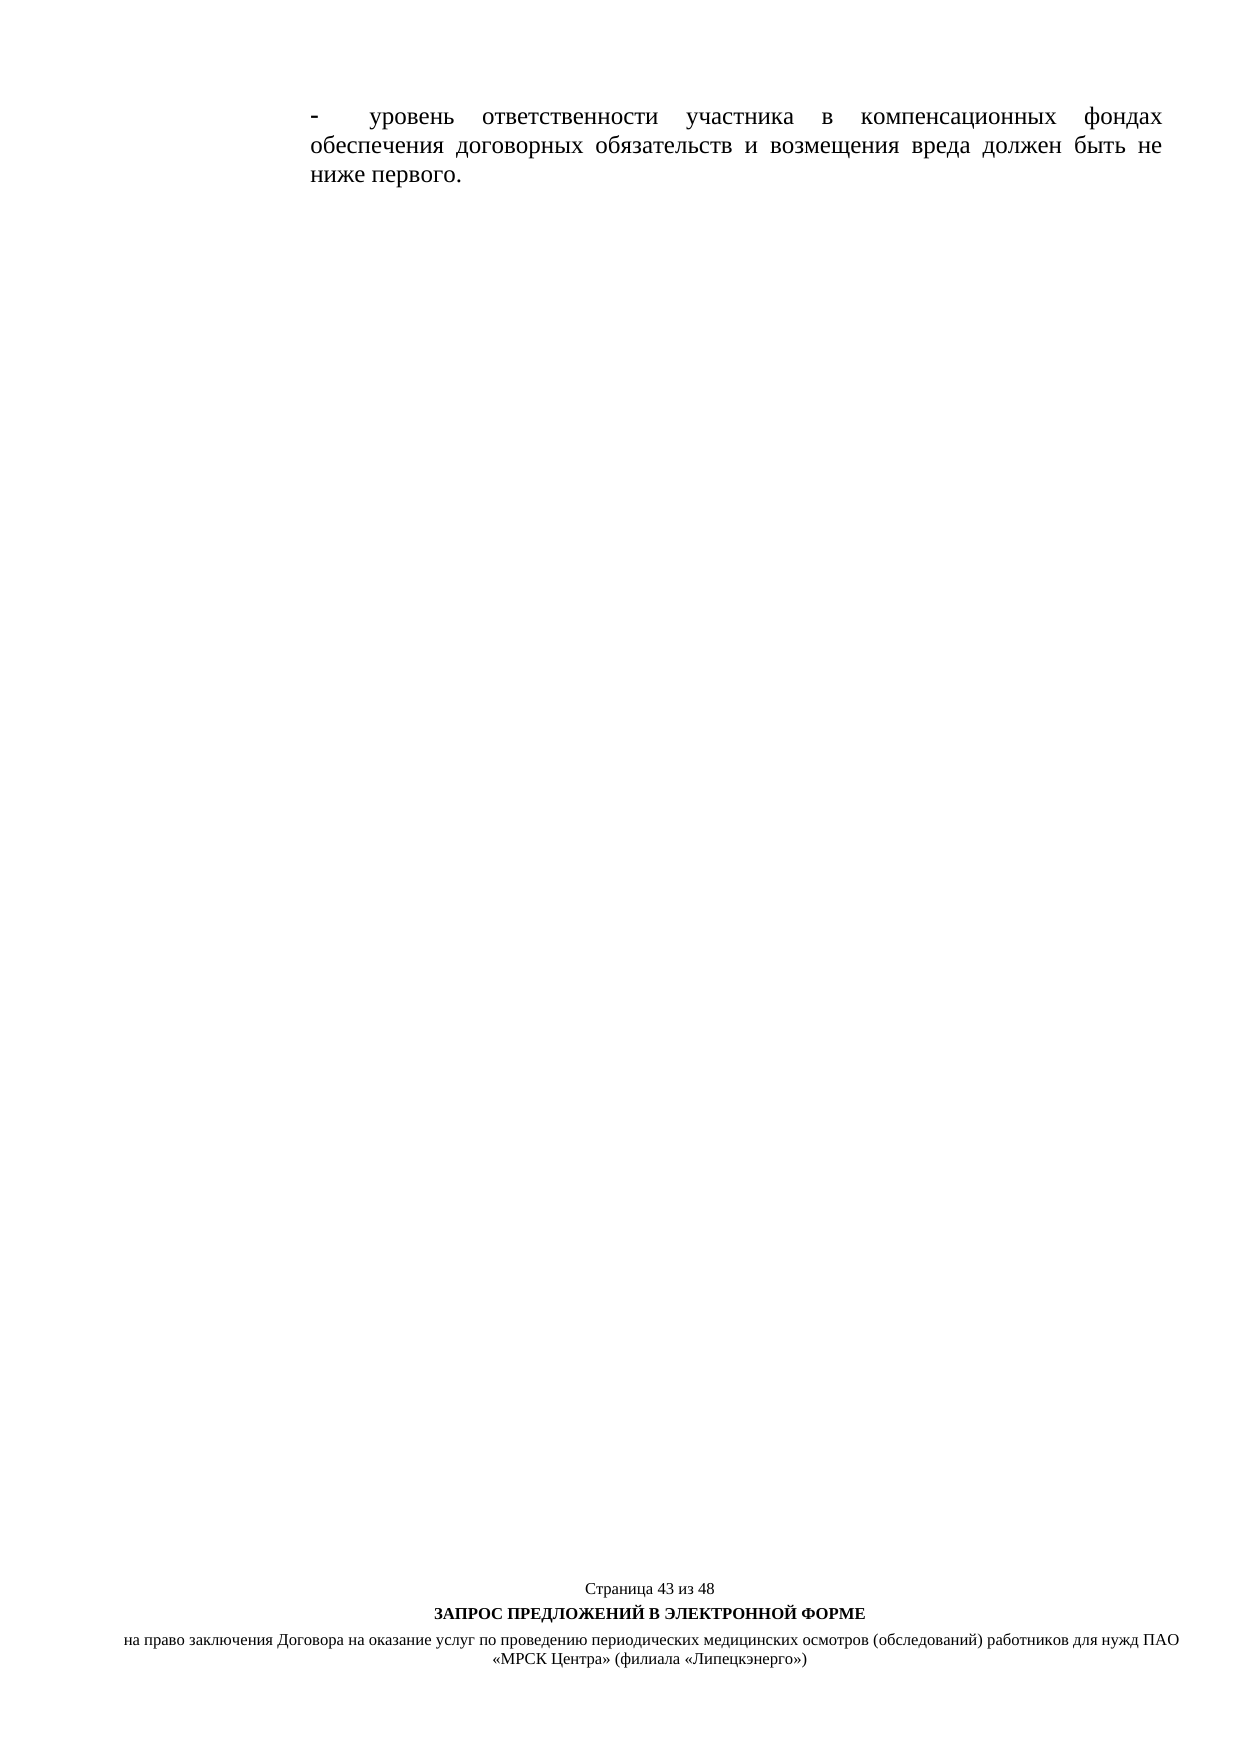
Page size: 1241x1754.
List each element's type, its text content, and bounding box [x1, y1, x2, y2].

list уровень ответственности участника в компенсационных фондах обеспечения договорных обязательств и возмещения вреда должен быть не ниже первого. [310, 101, 1163, 187]
